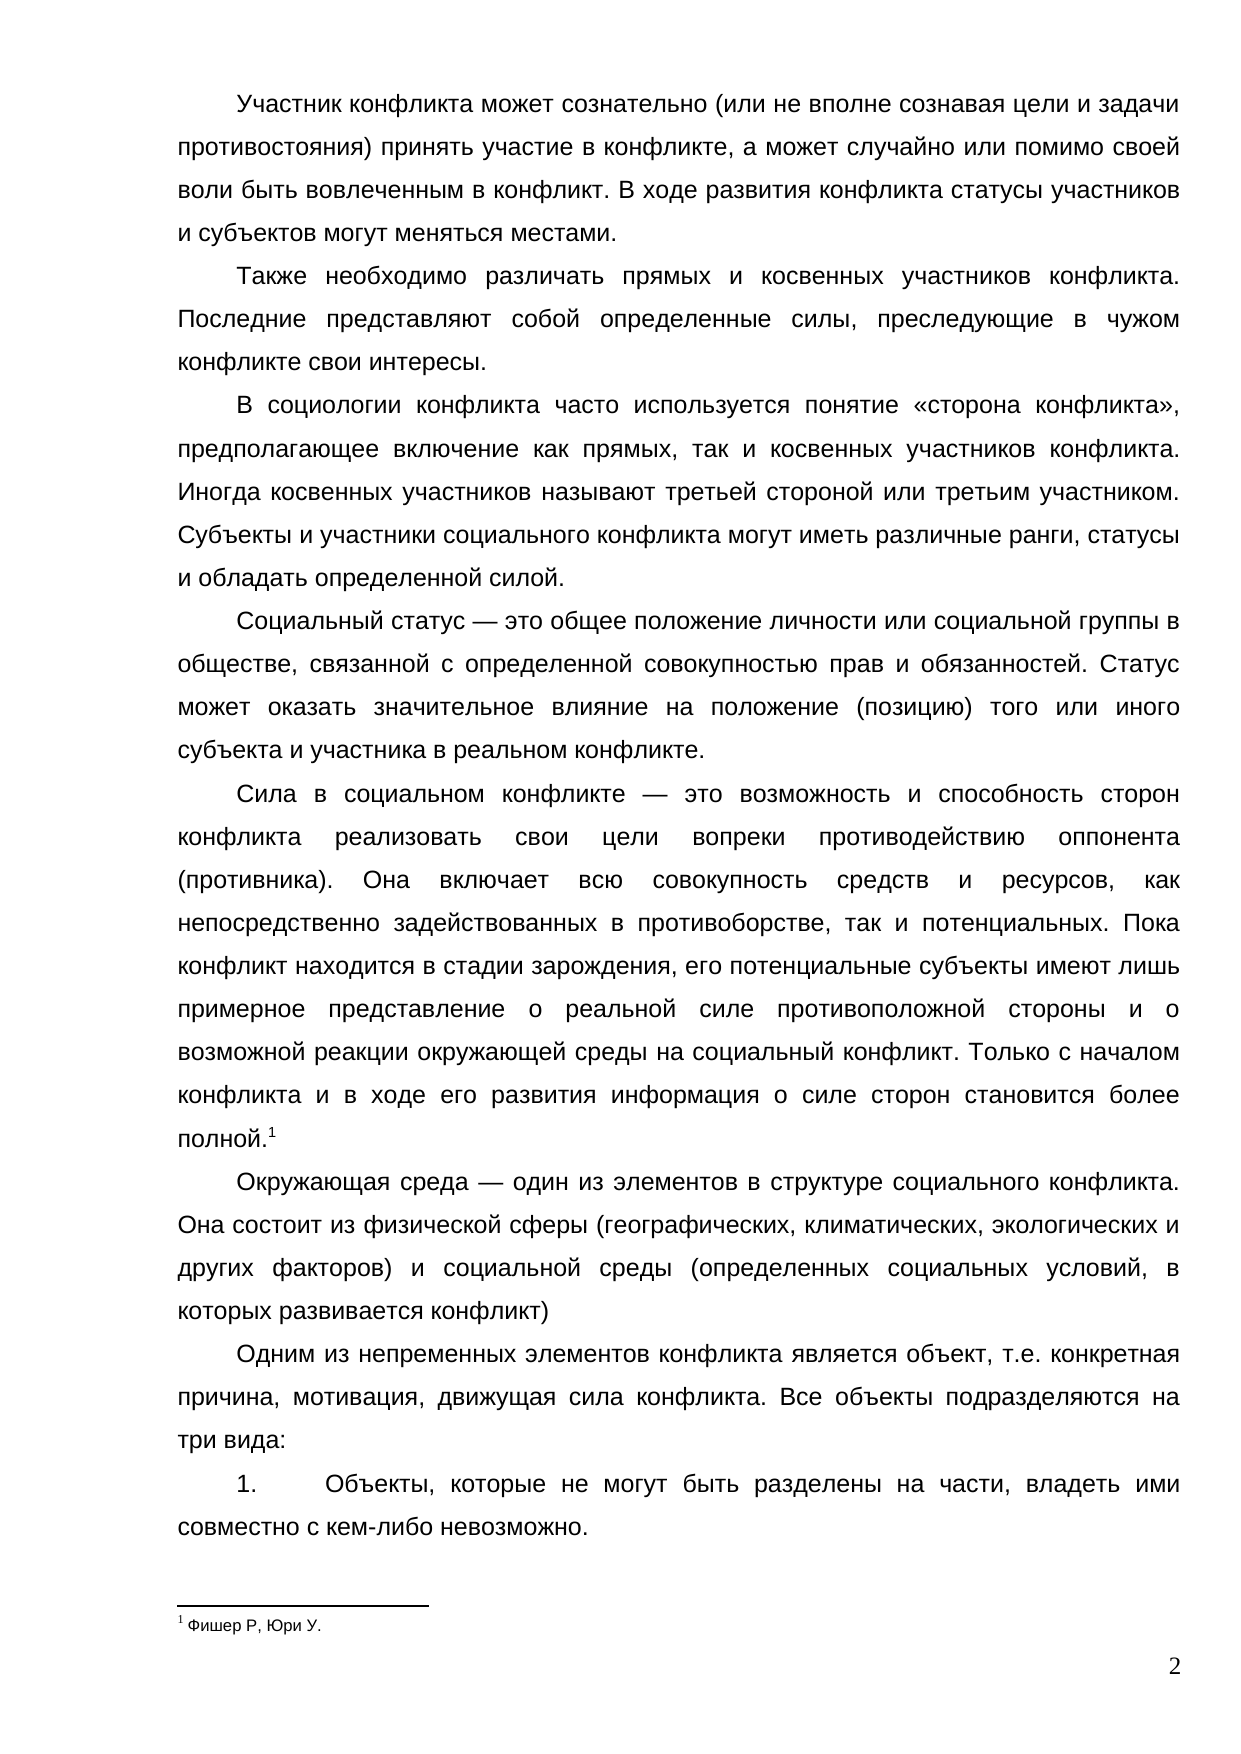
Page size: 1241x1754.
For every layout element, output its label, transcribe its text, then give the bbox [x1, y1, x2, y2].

text Социальный статус — это общее положение личности или социальной группы в обществе, связанной с определенной совокупностью прав и обязанностей. Статус может оказать значительное влияние на положение (позицию) того или иного субъекта и участника в реальном конфликте. [177, 606, 1181, 764]
text Сила в социальном конфликте — это возможность и способность сторон конфликта реализовать свои цели вопреки противодействию оппонента (противника). Она включает всю совокупность средств и ресурсов, как непосредственно задействованных в противоборстве, так и потенциальных. Пока конфликт находится в стадии зарождения, его потенциальные субъекты имеют лишь примерное представление о реальной силе противоположной стороны и о возможной реакции окружающей среды на социальный конфликт. Только с началом конфликта и в ходе его развития информация о силе сторон становится более полной. [177, 779, 1181, 1152]
text Одним из непременных элементов конфликта является объект, т.е. конкретная причина, мотивация, движущая сила конфликта. Все объекты подразделяются на три вида: [177, 1339, 1181, 1454]
text Окружающая среда — один из элементов в структуре социального конфликта. Она состоит из физической сферы (географических, климатических, экологических и других факторов) и социальной среды (определенных социальных условий, в которых развивается конфликт) [177, 1167, 1181, 1325]
text Также необходимо различать прямых и косвенных участников конфликта. Последние представляют собой определенные силы, преследующие в чужом конфликте свои интересы. [177, 261, 1181, 376]
text В социологии конфликта часто используется понятие «сторона конфликта», предполагающее включение как прямых, так и косвенных участников конфликта. Иногда косвенных участников называют третьей стороной или третьим участником. Субъекты и участники социального конфликта могут иметь различные ранги, статусы и обладать определенной силой. [177, 391, 1181, 592]
list Объекты, которые не могут быть разделены на части, владеть ими совместно с кем-либо невозможно. [177, 1469, 1181, 1541]
text Участник конфликта может сознательно (или не вполне сознавая цели и задачи противостояния) принять участие в конфликте, а может случайно или помимо своей воли быть вовлеченным в конфликт. В ходе развития конфликта статусы участников и субъектов могут меняться местами. [177, 89, 1181, 247]
